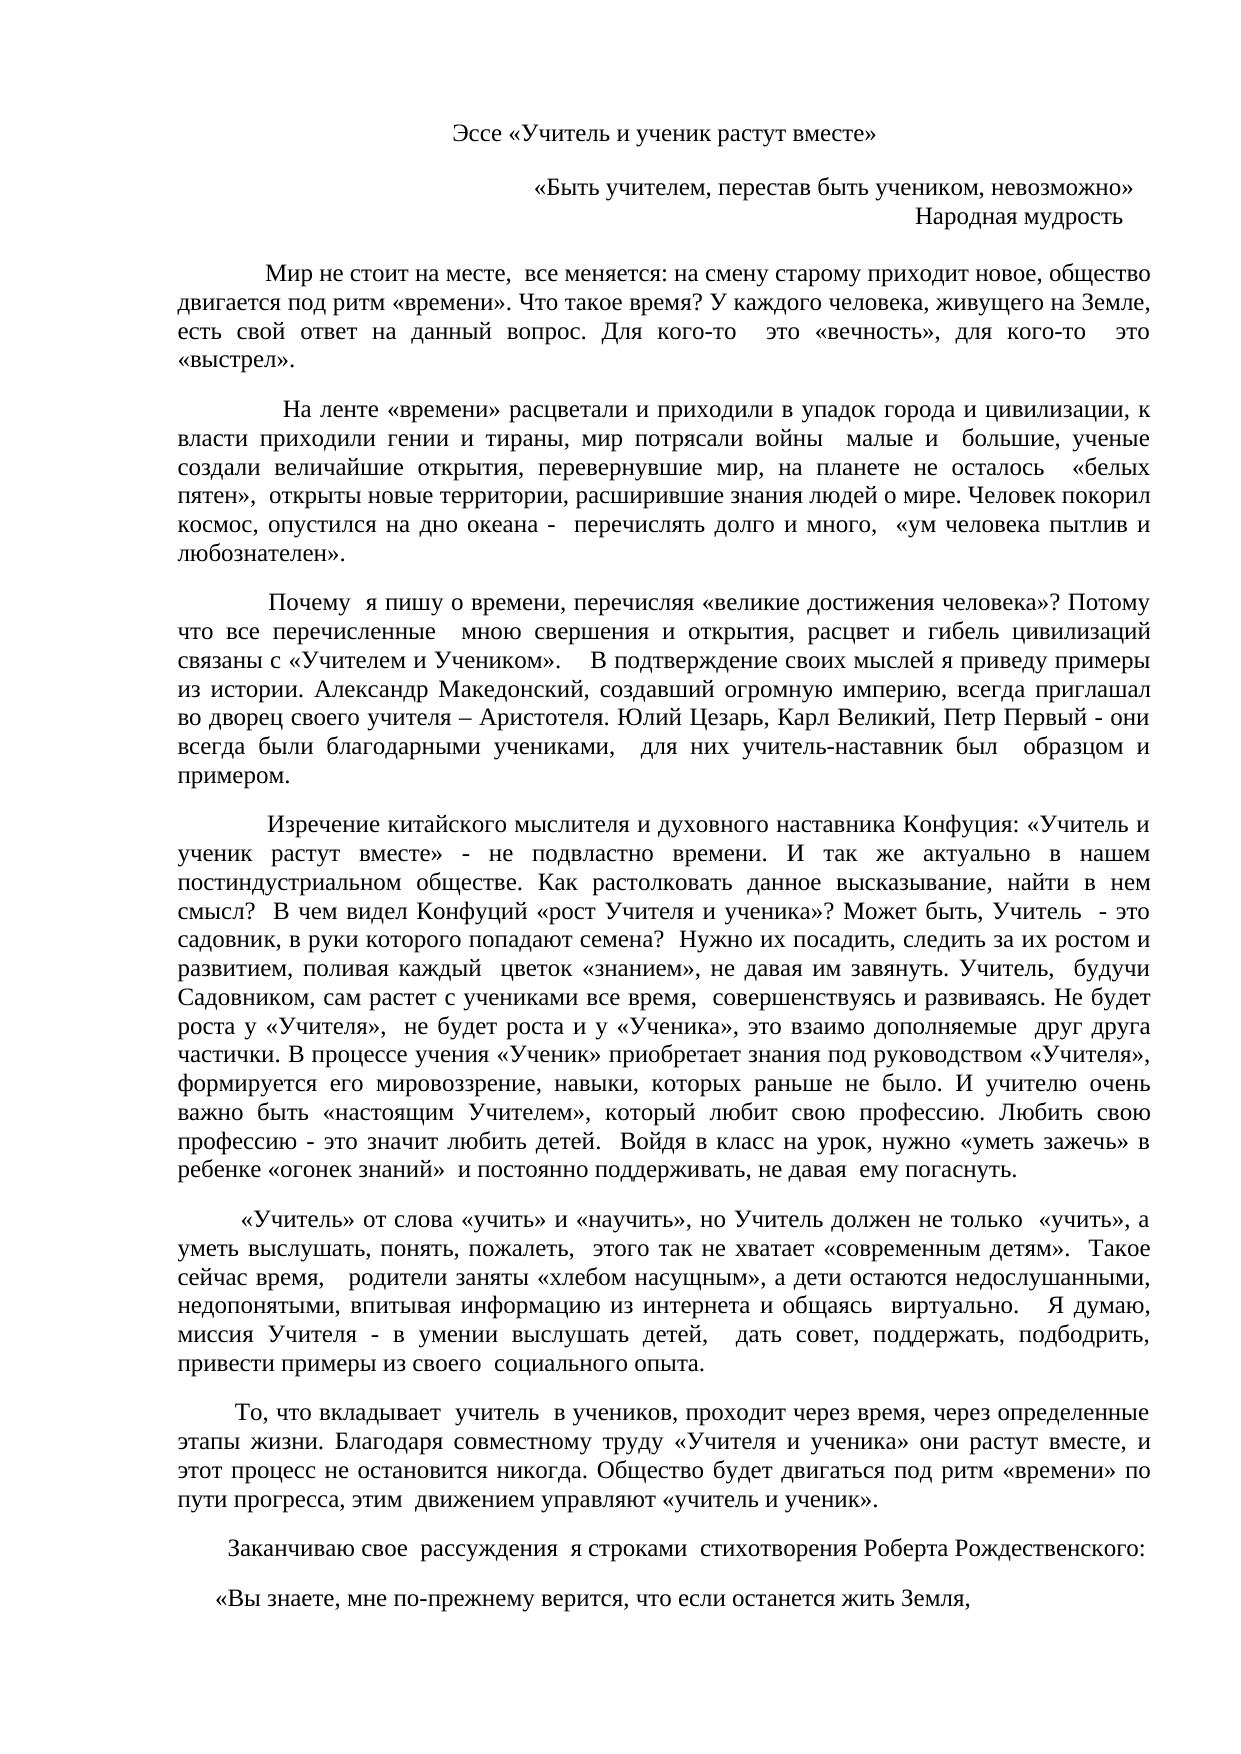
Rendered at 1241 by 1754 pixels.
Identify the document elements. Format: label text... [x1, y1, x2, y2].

text Эссе «Учитель и ученик растут вместе» [177, 118, 1152, 147]
text На ленте «времени» расцветали и приходили в упадок города и цивилизации, к власти приходили гении и тираны, мир потрясали войны малые и большие, ученые создали величайшие открытия, перевернувшие мир, на планете не осталось «белых пятен», открыты новые территории, расширившие знания людей о мире. Человек покорил космос, опустился на дно океана - перечислять долго и много, «ум человека пытлив и любознателен». [177, 394, 1152, 567]
text Народная мудрость [177, 201, 1152, 229]
text Мир не стоит на месте, все меняется: на смену старому приходит новое, общество двигается под ритм «времени». Что такое время? У каждого человека, живущего на Земле, есть свой ответ на данный вопрос. Для кого-то это «вечность», для кого-то это «выстрел». [177, 258, 1152, 373]
text Почему я пишу о времени, перечисляя «великие достижения человека»? Потому что все перечисленные мною свершения и открытия, расцвет и гибель цивилизаций связаны с «Учителем и Учеником». В подтверждение своих мыслей я приведу примеры из истории. Александр Македонский, создавший огромную империю, всегда приглашал во дворец своего учителя – Аристотеля. Юлий Цезарь, Карл Великий, Петр Первый - они всегда были благодарными учениками, для них учитель-наставник был образцом и примером. [177, 587, 1152, 789]
text То, что вкладывает учитель в учеников, проходит через время, через определенные этапы жизни. Благодаря совместному труду «Учителя и ученика» они растут вместе, и этот процесс не остановится никогда. Общество будет двигаться под ритм «времени» по пути прогресса, этим движением управляют «учитель и ученик». [177, 1397, 1152, 1512]
text Изречение китайского мыслителя и духовного наставника Конфуция: «Учитель и ученик растут вместе» - не подвластно времени. И так же актуально в нашем постиндустриальном обществе. Как растолковать данное высказывание, найти в нем смысл? В чем видел Конфуций «рост Учителя и ученика»? Может быть, Учитель - это садовник, в руки которого попадают семена? Нужно их посадить, следить за их ростом и развитием, поливая каждый цветок «знанием», не давая им завянуть. Учитель, будучи Садовником, сам растет с учениками все время, совершенствуясь и развиваясь. Не будет роста у «Учителя», не будет роста и у «Ученика», это взаимо дополняемые друг друга частички. В процессе учения «Ученик» приобретает знания под руководством «Учителя», формируется его мировоззрение, навыки, которых раньше не было. И учителю очень важно быть «настоящим Учителем», который любит свою профессию. Любить свою профессию - это значит любить детей. Войдя в класс на урок, нужно «уметь зажечь» в ребенке «огонек знаний» и постоянно поддерживать, не давая ему погаснуть. [177, 809, 1152, 1183]
text «Быть учителем, перестав быть учеником, невозможно» [177, 172, 1152, 201]
text Заканчиваю свое рассуждения я строками стихотворения Роберта Рождественского: [177, 1533, 1152, 1562]
text «Вы знаете, мне по-прежнему верится, что если останется жить Земля, [177, 1583, 1152, 1612]
text «Учитель» от слова «учить» и «научить», но Учитель должен не только «учить», а уметь выслушать, понять, пожалеть, этого так не хватает «современным детям». Такое сейчас время, родители заняты «хлебом насущным», а дети остаются недослушанными, недопонятыми, впитывая информацию из интернета и общаясь виртуально. Я думаю, миссия Учителя - в умении выслушать детей, дать совет, поддержать, подбодрить, привести примеры из своего социального опыта. [177, 1204, 1152, 1377]
